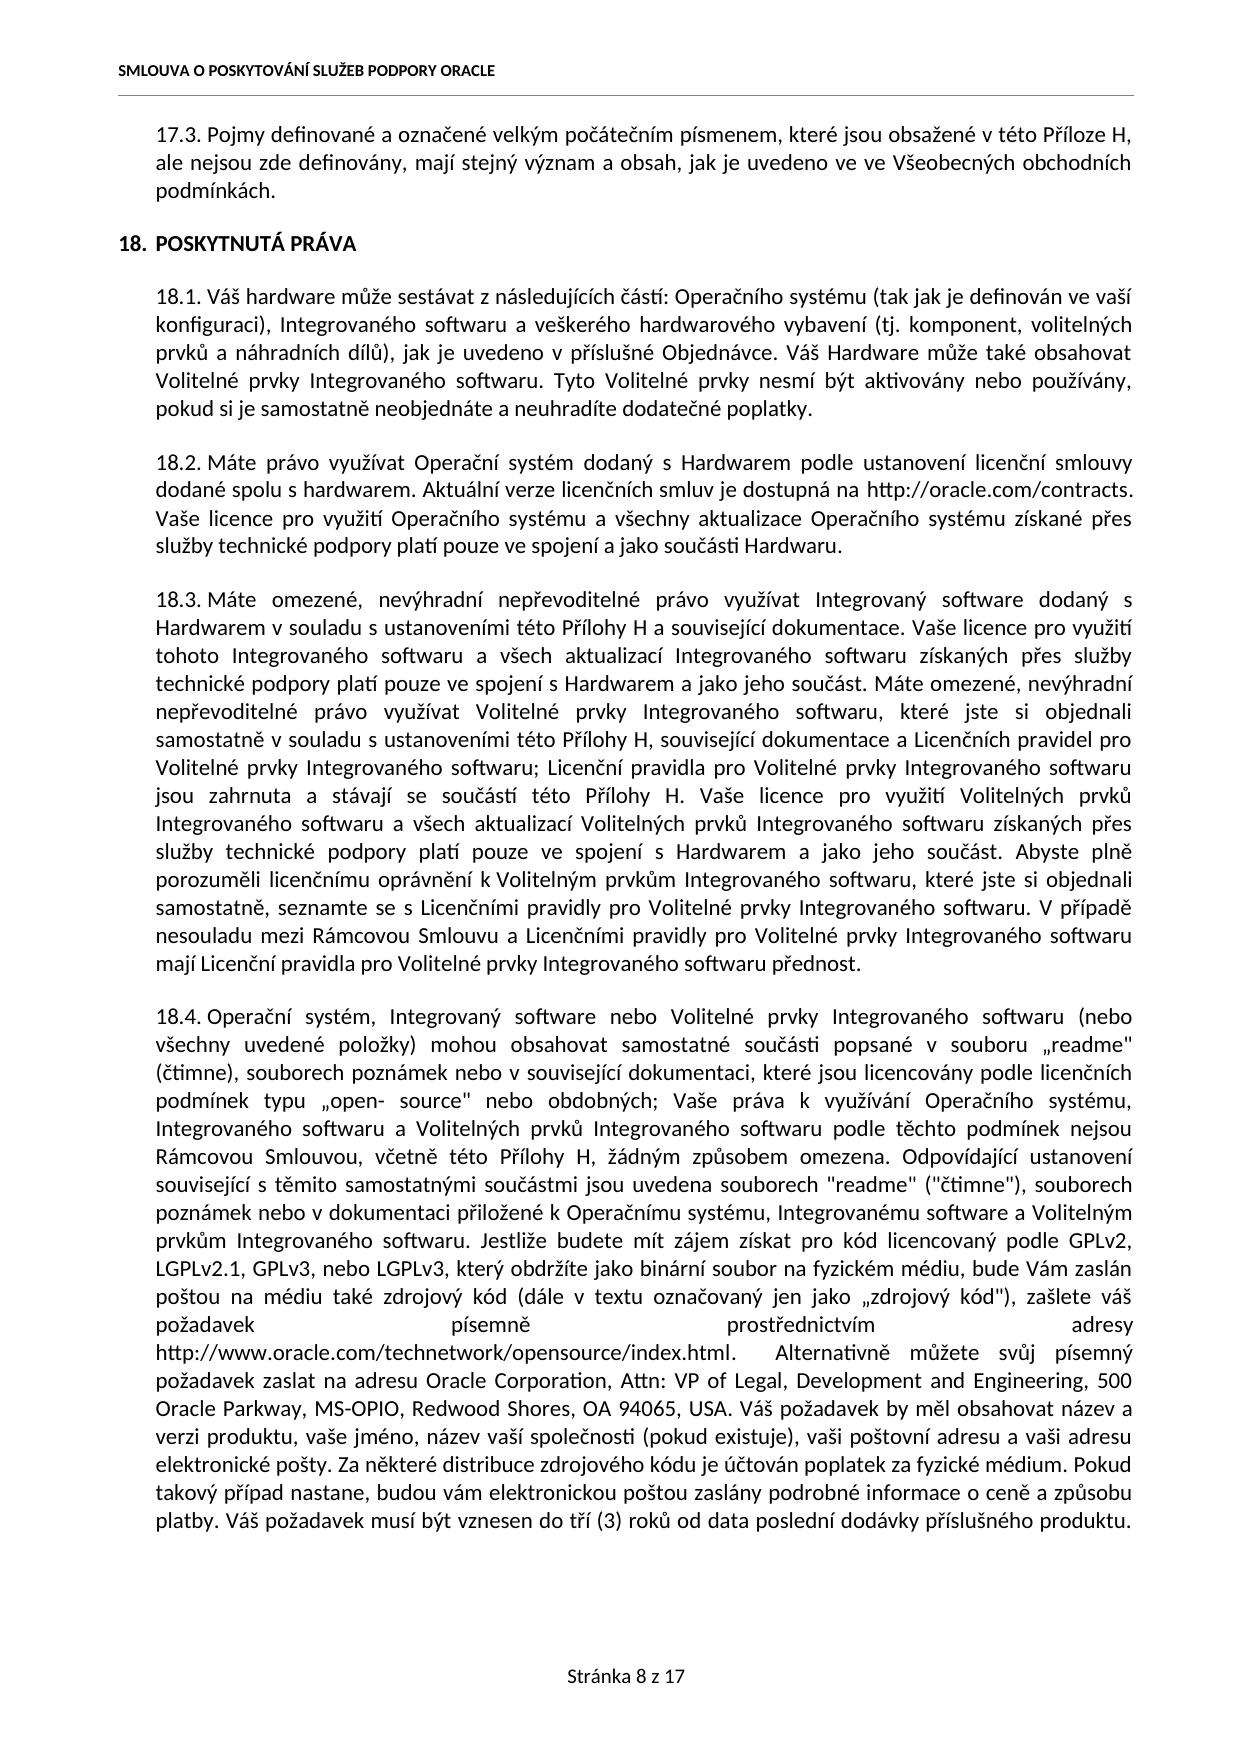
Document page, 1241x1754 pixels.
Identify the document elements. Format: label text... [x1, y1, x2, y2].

list Pojmy definované a označené velkým počátečním písmenem, které jsou obsažené v této Příloze H, ale nejsou zde definovány, mají stejný význam a obsah, jak je uvedeno ve ve Všeobecných obchodních podmínkách. [155, 120, 1134, 204]
list Máte právo využívat Operační systém dodaný s Hardwarem podle ustanovení licenční smlouvy dodané spolu s hardwarem. Aktuální verze licenčních smluv je dostupná na http://oracle.com/contracts. Vaše licence pro využití Operačního systému a všechny aktualizace Operačního systému získané přes služby technické podpory platí pouze ve spojení a jako součásti Hardwaru. [155, 448, 1134, 560]
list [155, 1002, 1134, 1534]
list Váš hardware může sestávat z následujících částí: Operačního systému (tak jak je definován ve vaší konfiguraci), Integrovaného softwaru a veškerého hardwarového vybavení (tj. komponent, volitelných prvků a náhradních dílů), jak je uvedeno v příslušné Objednávce. Váš Hardware může také obsahovat Volitelné prvky Integrovaného softwaru. Tyto Volitelné prvky nesmí být aktivovány nebo používány, pokud si je samostatně neobjednáte a neuhradíte dodatečné poplatky. [155, 282, 1134, 423]
list Máte omezené, nevýhradní nepřevoditelné právo využívat Integrovaný software dodaný s Hardwarem v souladu s ustanoveními této Přílohy H a související dokumentace. Vaše licence pro využití tohoto Integrovaného softwaru a všech aktualizací Integrovaného softwaru získaných přes služby technické podpory platí pouze ve spojení s Hardwarem a jako jeho součást. Máte omezené, nevýhradní nepřevoditelné právo využívat Volitelné prvky Integrovaného softwaru, které jste si objednali samostatně v souladu s ustanoveními této Přílohy H, související dokumentace a Licenčních pravidel pro Volitelné prvky Integrovaného softwaru; Licenční pravidla pro Volitelné prvky Integrovaného softwaru jsou zahrnuta a stávají se součástí této Přílohy H. Vaše licence pro využití Volitelných prvků Integrovaného softwaru a všech aktualizací Volitelných prvků Integrovaného softwaru získaných přes služby technické podpory platí pouze ve spojení s Hardwarem a jako jeho součást. Abyste plně porozuměli licenčnímu oprávnění k Volitelným prvkům Integrovaného softwaru, které jste si objednali samostatně, seznamte se s Licenčními pravidly pro Volitelné prvky Integrovaného softwaru. V případě nesouladu mezi Rámcovou Smlouvu a Licenčními pravidly pro Volitelné prvky Integrovaného softwaru mají Licenční pravidla pro Volitelné prvky Integrovaného softwaru přednost. [155, 585, 1134, 977]
list POSKYTNUTÁ PRÁVA [118, 229, 1134, 257]
